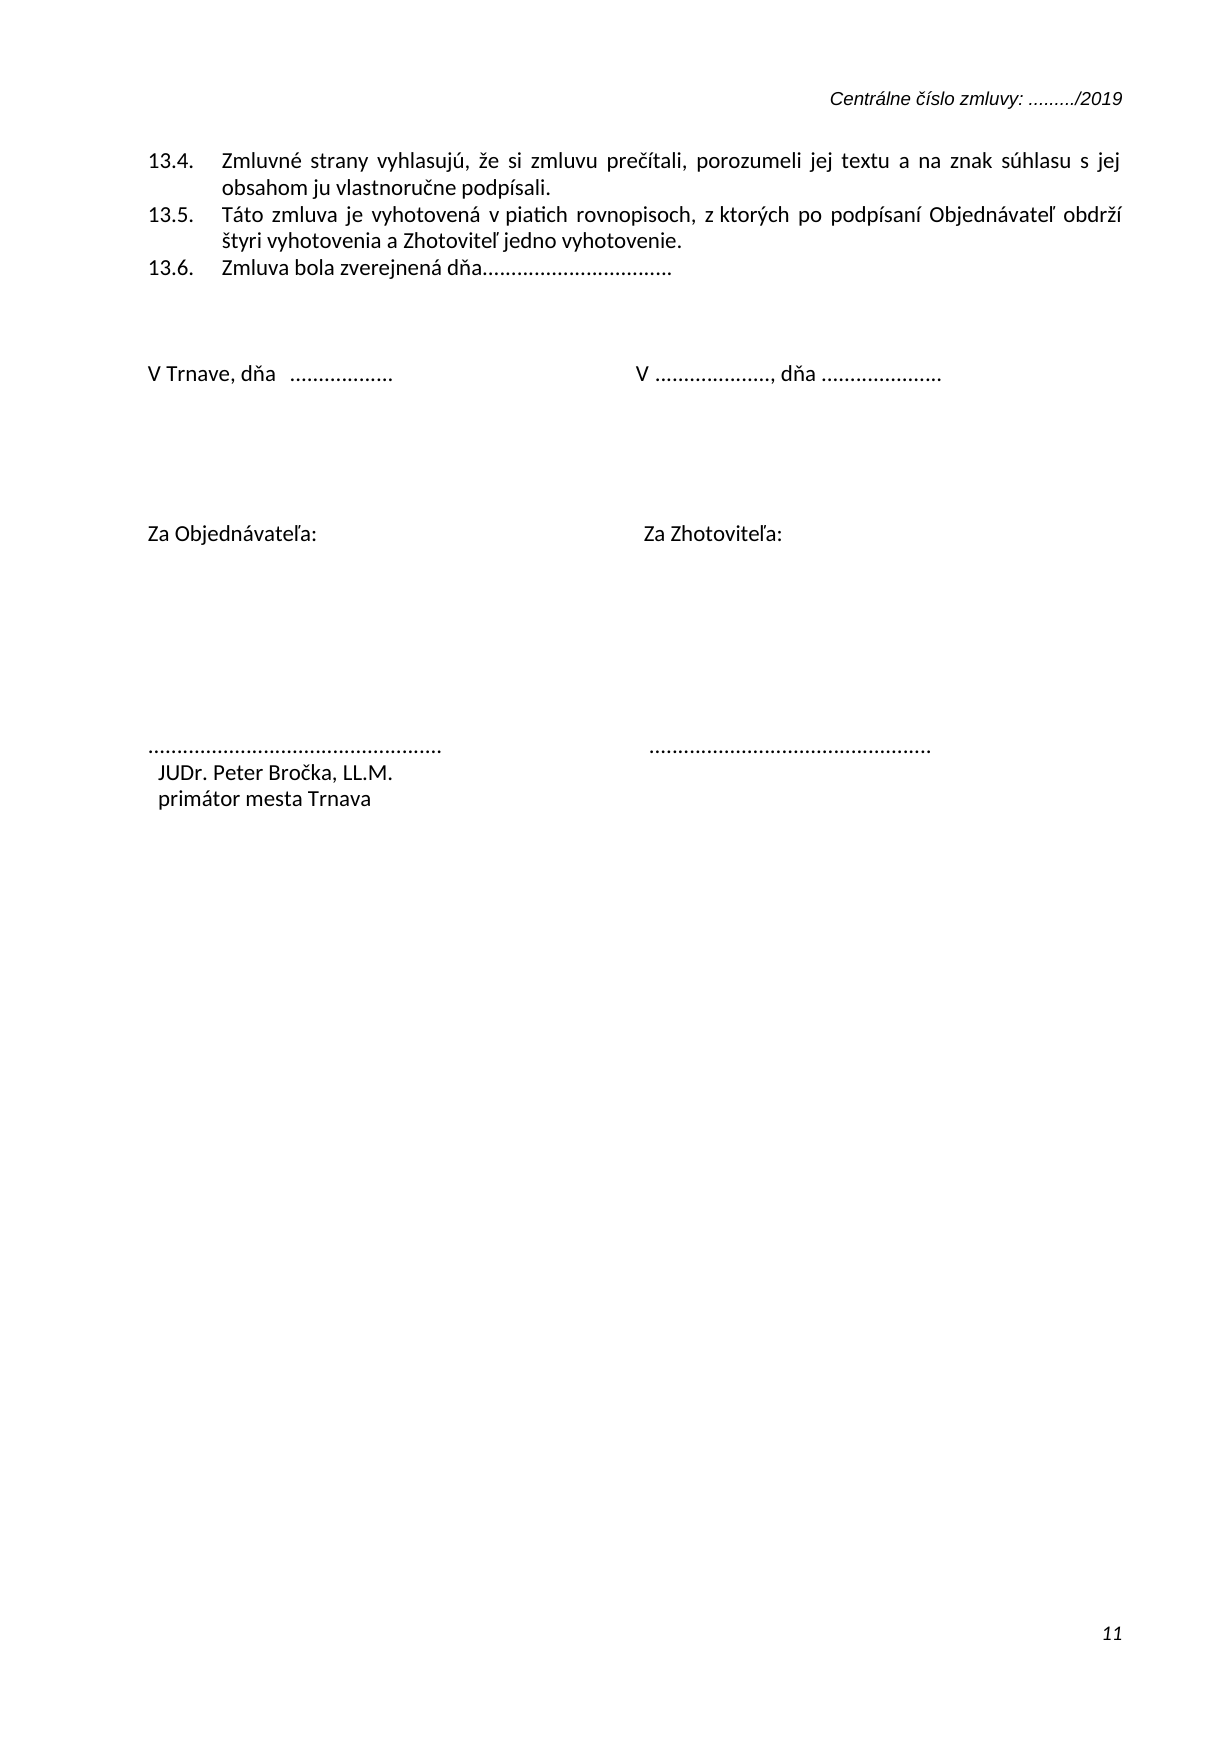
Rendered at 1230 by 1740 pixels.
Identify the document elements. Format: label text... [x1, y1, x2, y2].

text 13.4. Zmluvné strany vyhlasujú, že si zmluvu prečítali, porozumeli jej textu a na znak súhlasu s jej obsahom ju vlastnoručne podpísali. [148, 148, 1122, 201]
text ................................................... ................................................. [148, 732, 1122, 759]
text 13.6. Zmluva bola zverejnená dňa................................. [148, 254, 1122, 281]
text 13.5. Táto zmluva je vyhotovená v piatich rovnopisoch, z ktorých po podpísaní Objednávateľ obdrží štyri vyhotovenia a Zhotoviteľ jedno vyhotovenie. [148, 201, 1122, 254]
text JUDr. Peter Bročka, LL.M. [148, 759, 1122, 785]
text Za Objednávateľa: Za Zhotoviteľa: [148, 520, 1122, 546]
text V Trnave, dňa .................. V ...................., dňa ..................... [148, 360, 1122, 387]
text primátor mesta Trnava [148, 785, 1122, 812]
